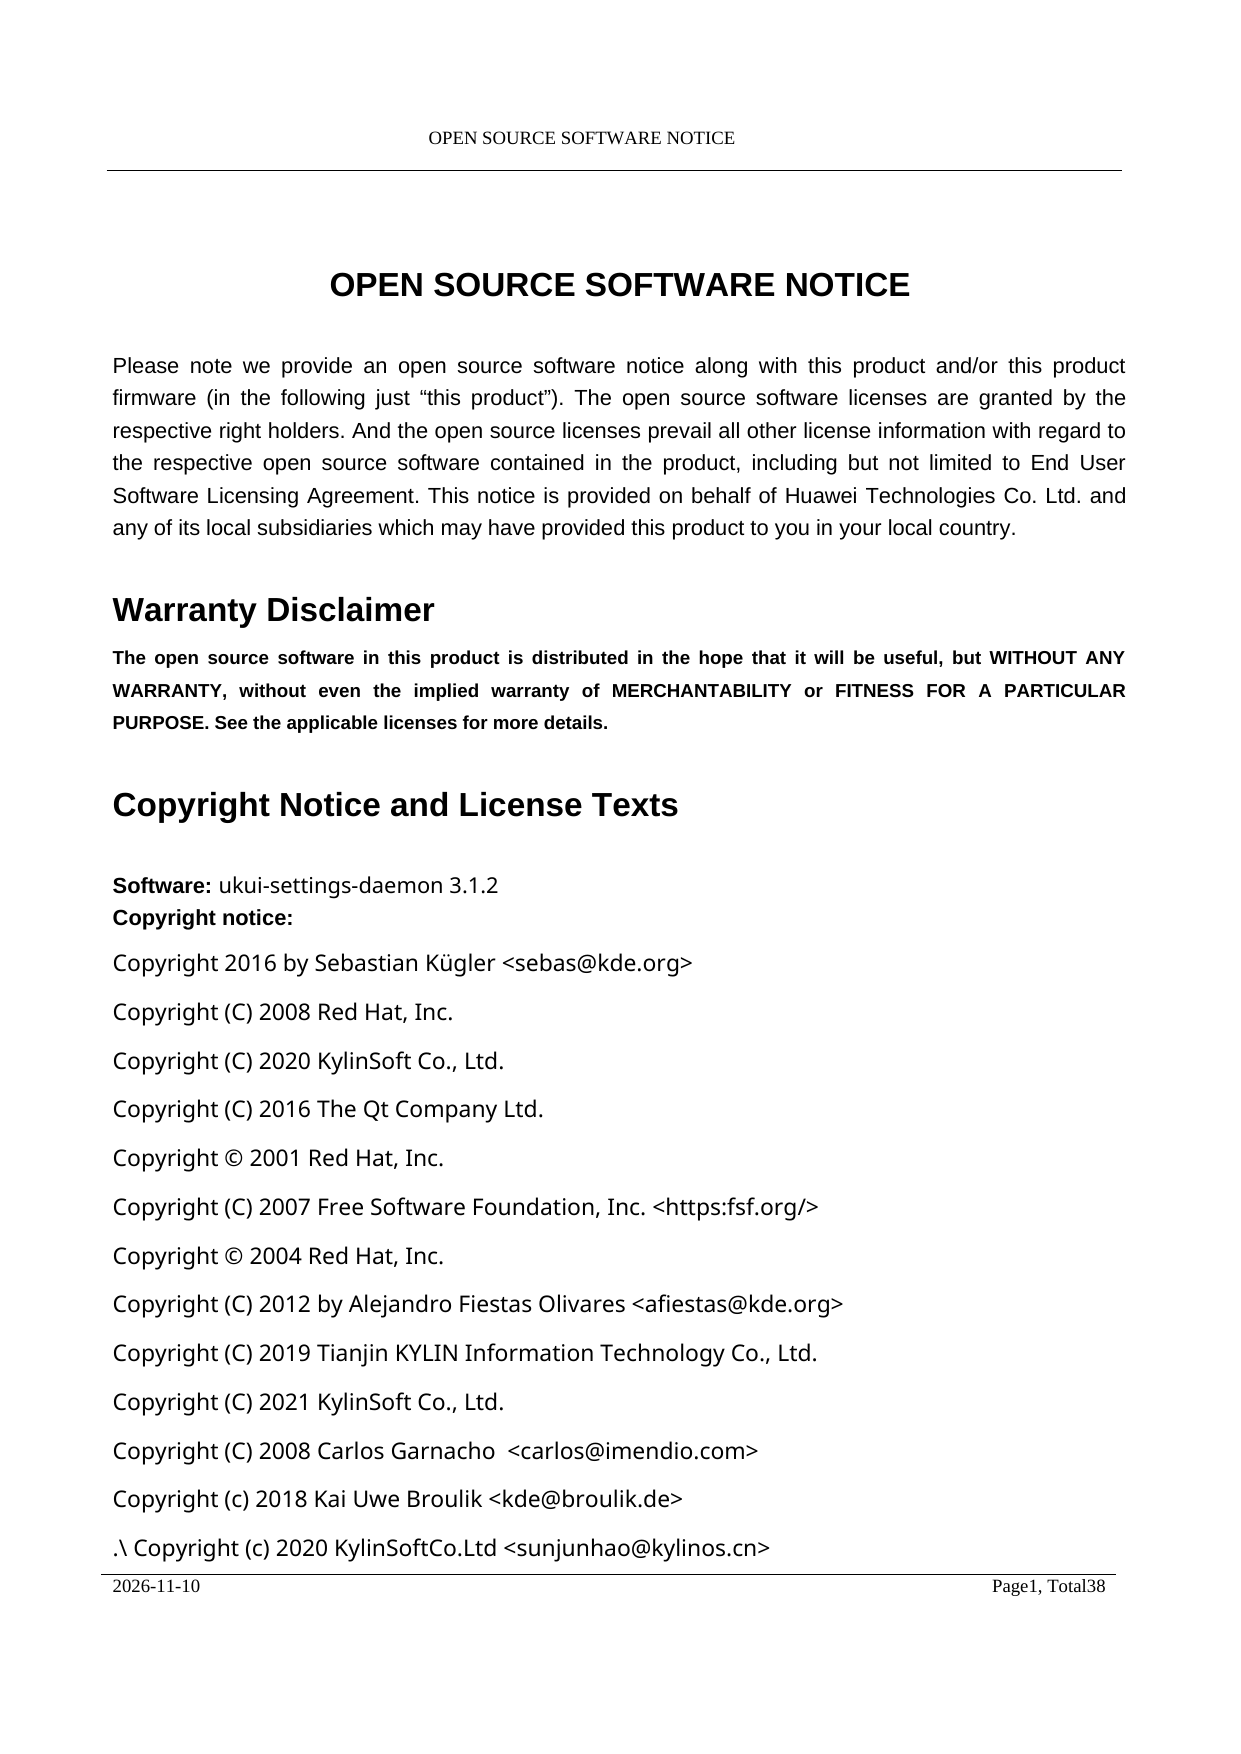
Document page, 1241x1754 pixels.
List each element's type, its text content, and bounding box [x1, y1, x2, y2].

text Please note we provide an open source software notice along with this product and/or this product firmware (in the following just “this product”). The open source software licenses are granted by the respective right holders. And the open source licenses prevail all other license information with regard to the respective open source software contained in the product, including but not limited to End User Software Licensing Agreement. This notice is provided on behalf of Huawei Technologies Co. Ltd. and any of its local subsidiaries which may have provided this product to you in your local country. [112, 349, 1128, 544]
text Copyright Notice and License Texts [112, 771, 1128, 836]
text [112, 947, 1128, 1564]
text The open source software in this product is distributed in the hope that it will be useful, but WITHOUT ANY WARRANTY, without even the implied warranty of MERCHANTABILITY or FITNESS FOR A PARTICULAR PURPOSE. See the applicable licenses for more details. [112, 641, 1128, 739]
text Warranty Disclaimer [112, 576, 1128, 641]
text OPEN SOURCE SOFTWARE NOTICE [112, 251, 1128, 316]
text Software: ukui-settings-daemon 3.1.2 [112, 869, 1128, 901]
text Copyright notice: [112, 901, 1128, 934]
